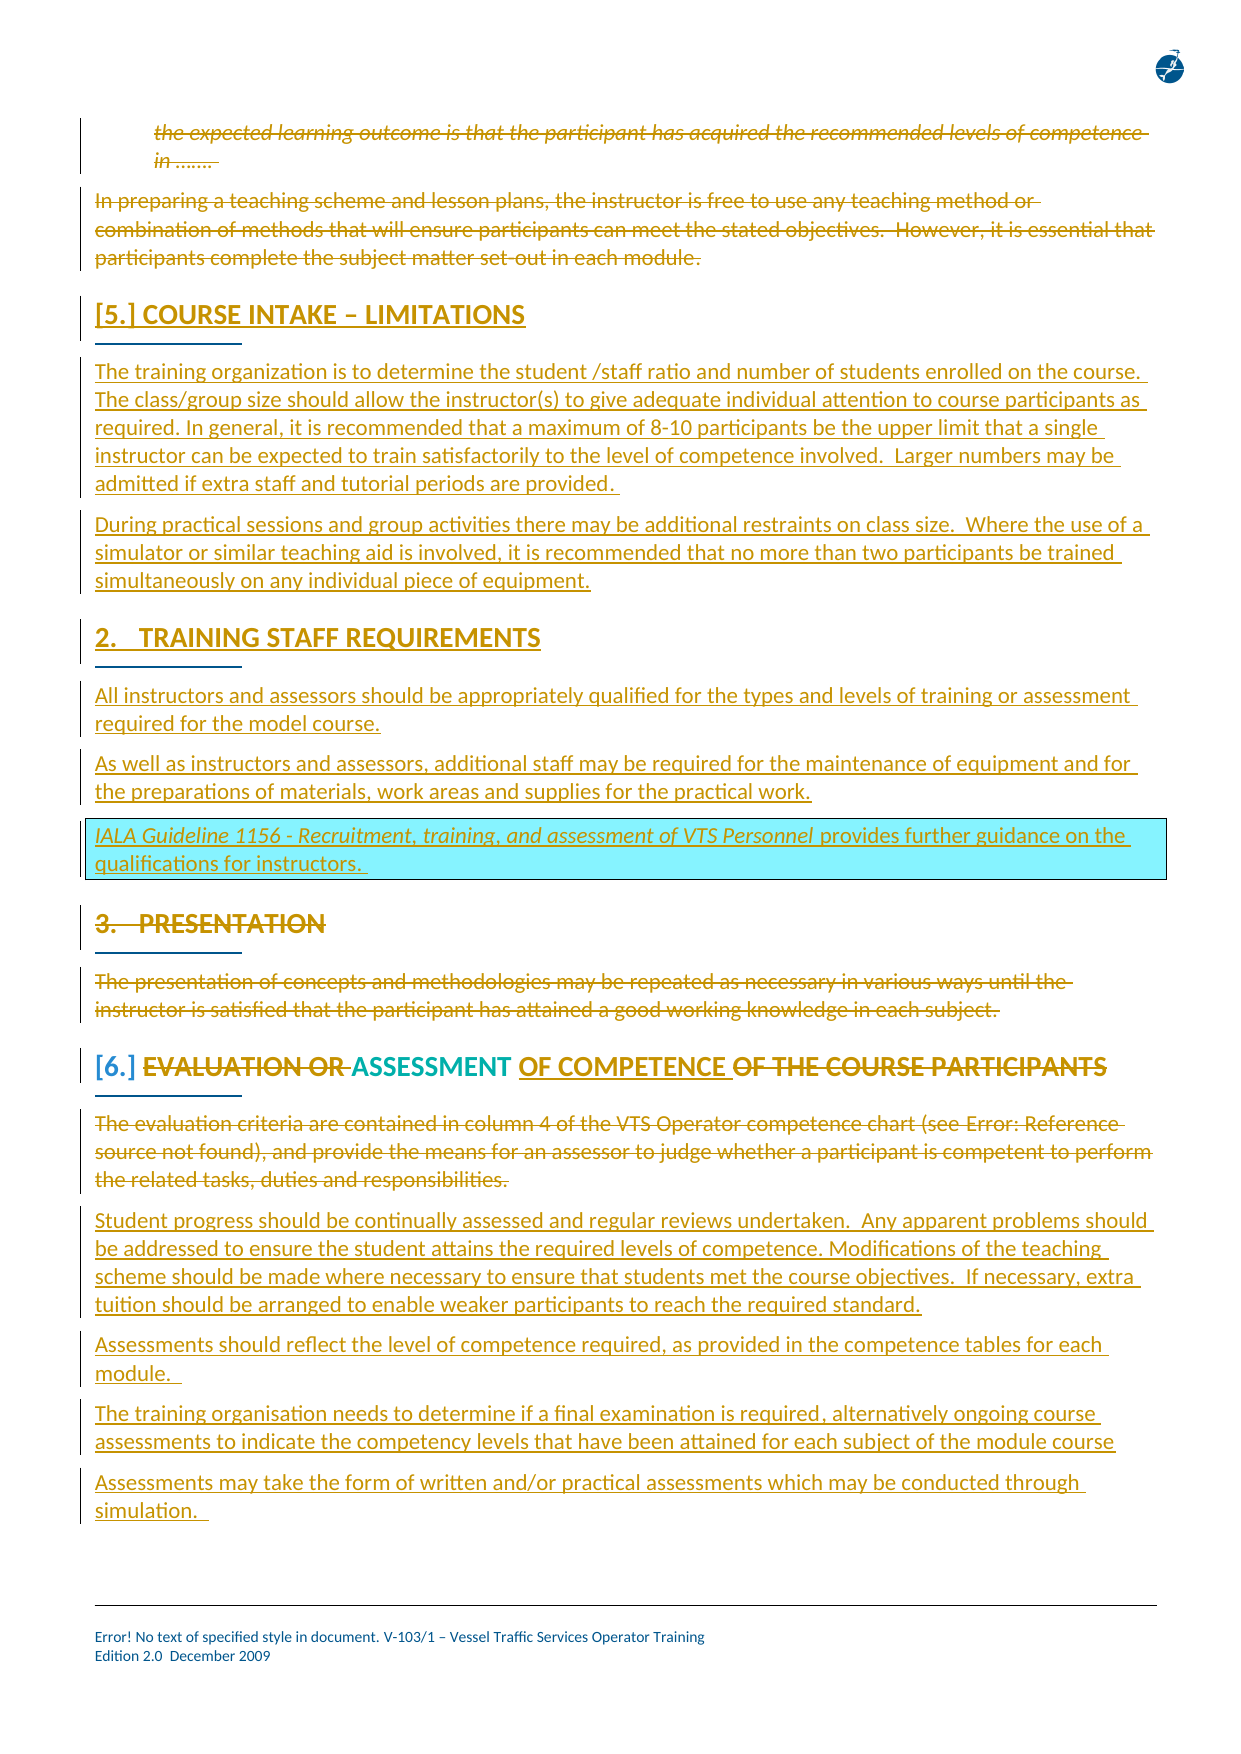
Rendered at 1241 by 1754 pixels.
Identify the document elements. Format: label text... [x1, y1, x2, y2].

subtitle ASSESSMENT [94, 1048, 1157, 1083]
picture [1124, 0, 1241, 118]
